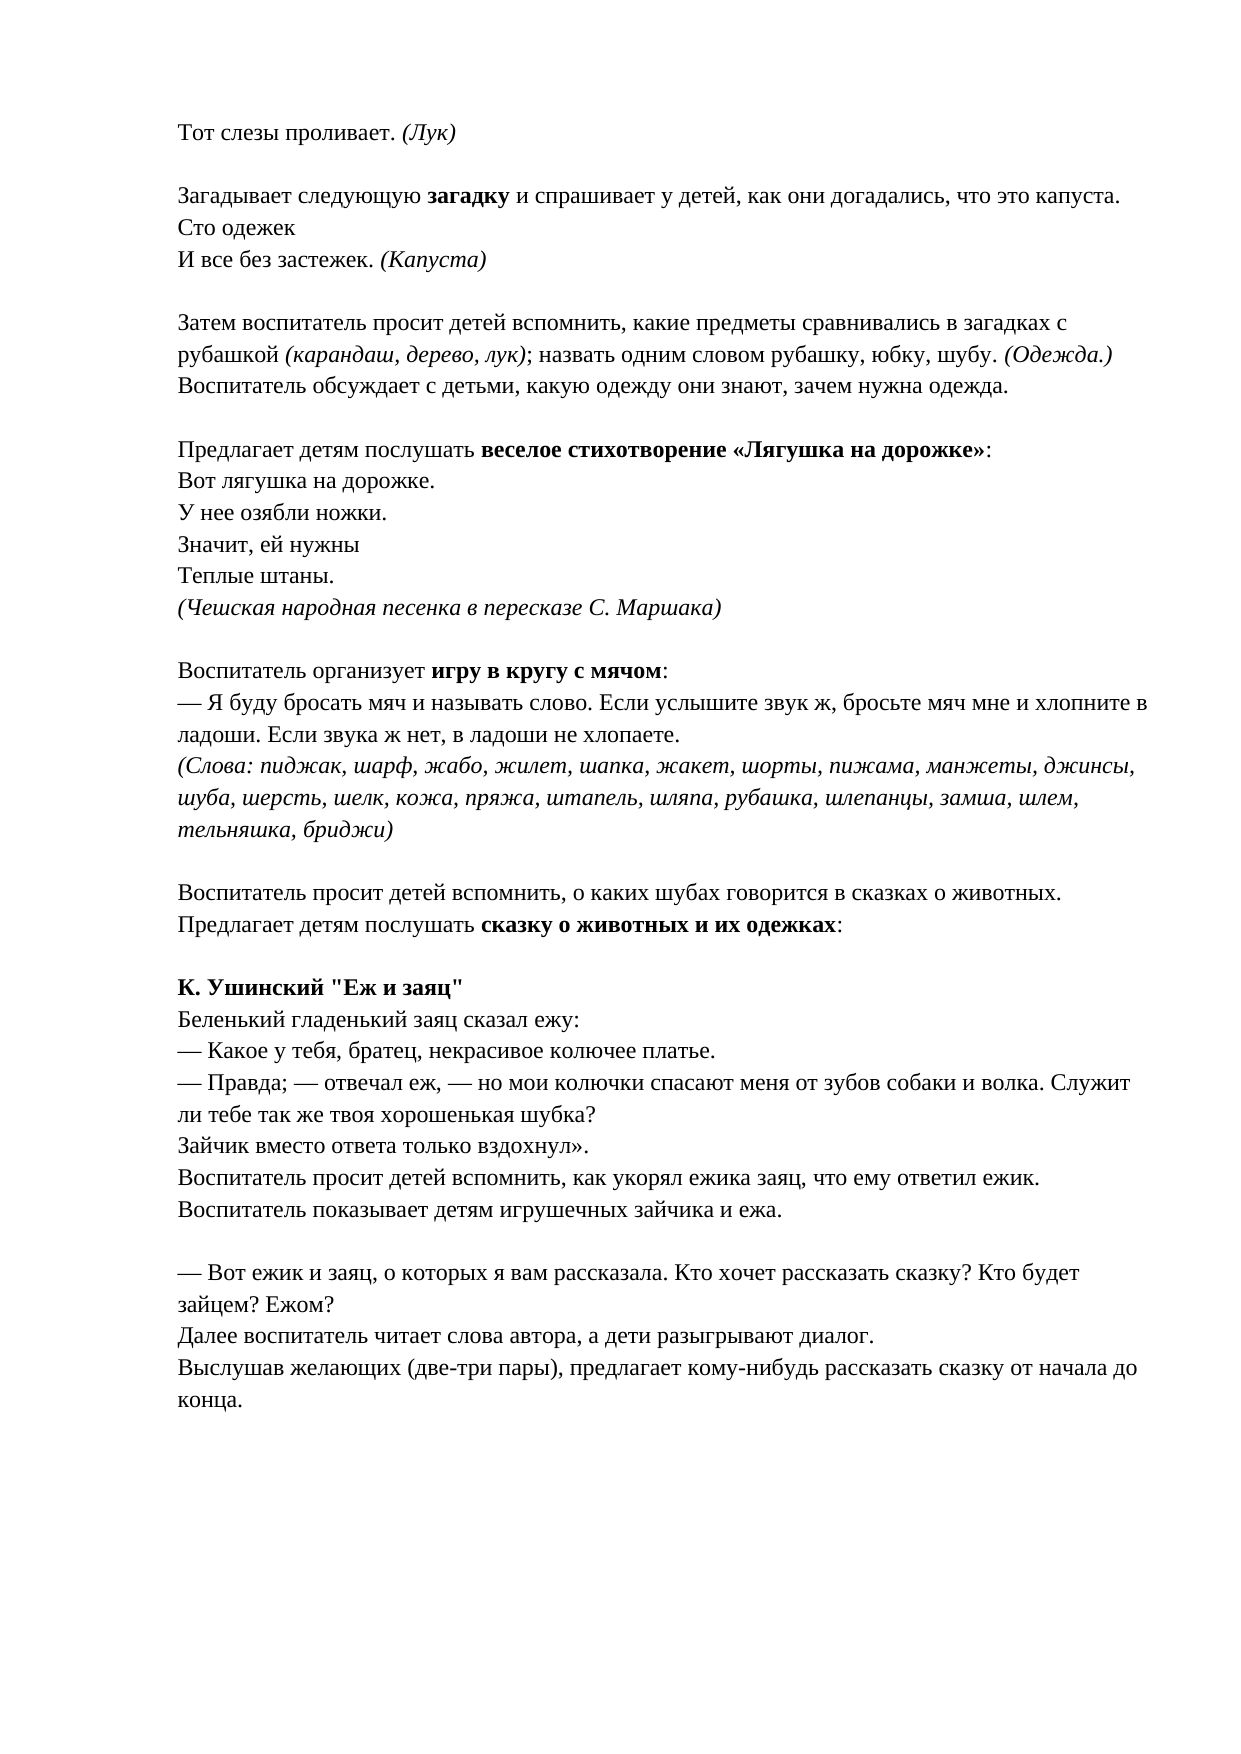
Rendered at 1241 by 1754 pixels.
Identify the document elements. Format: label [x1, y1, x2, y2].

text [177, 118, 1152, 1412]
